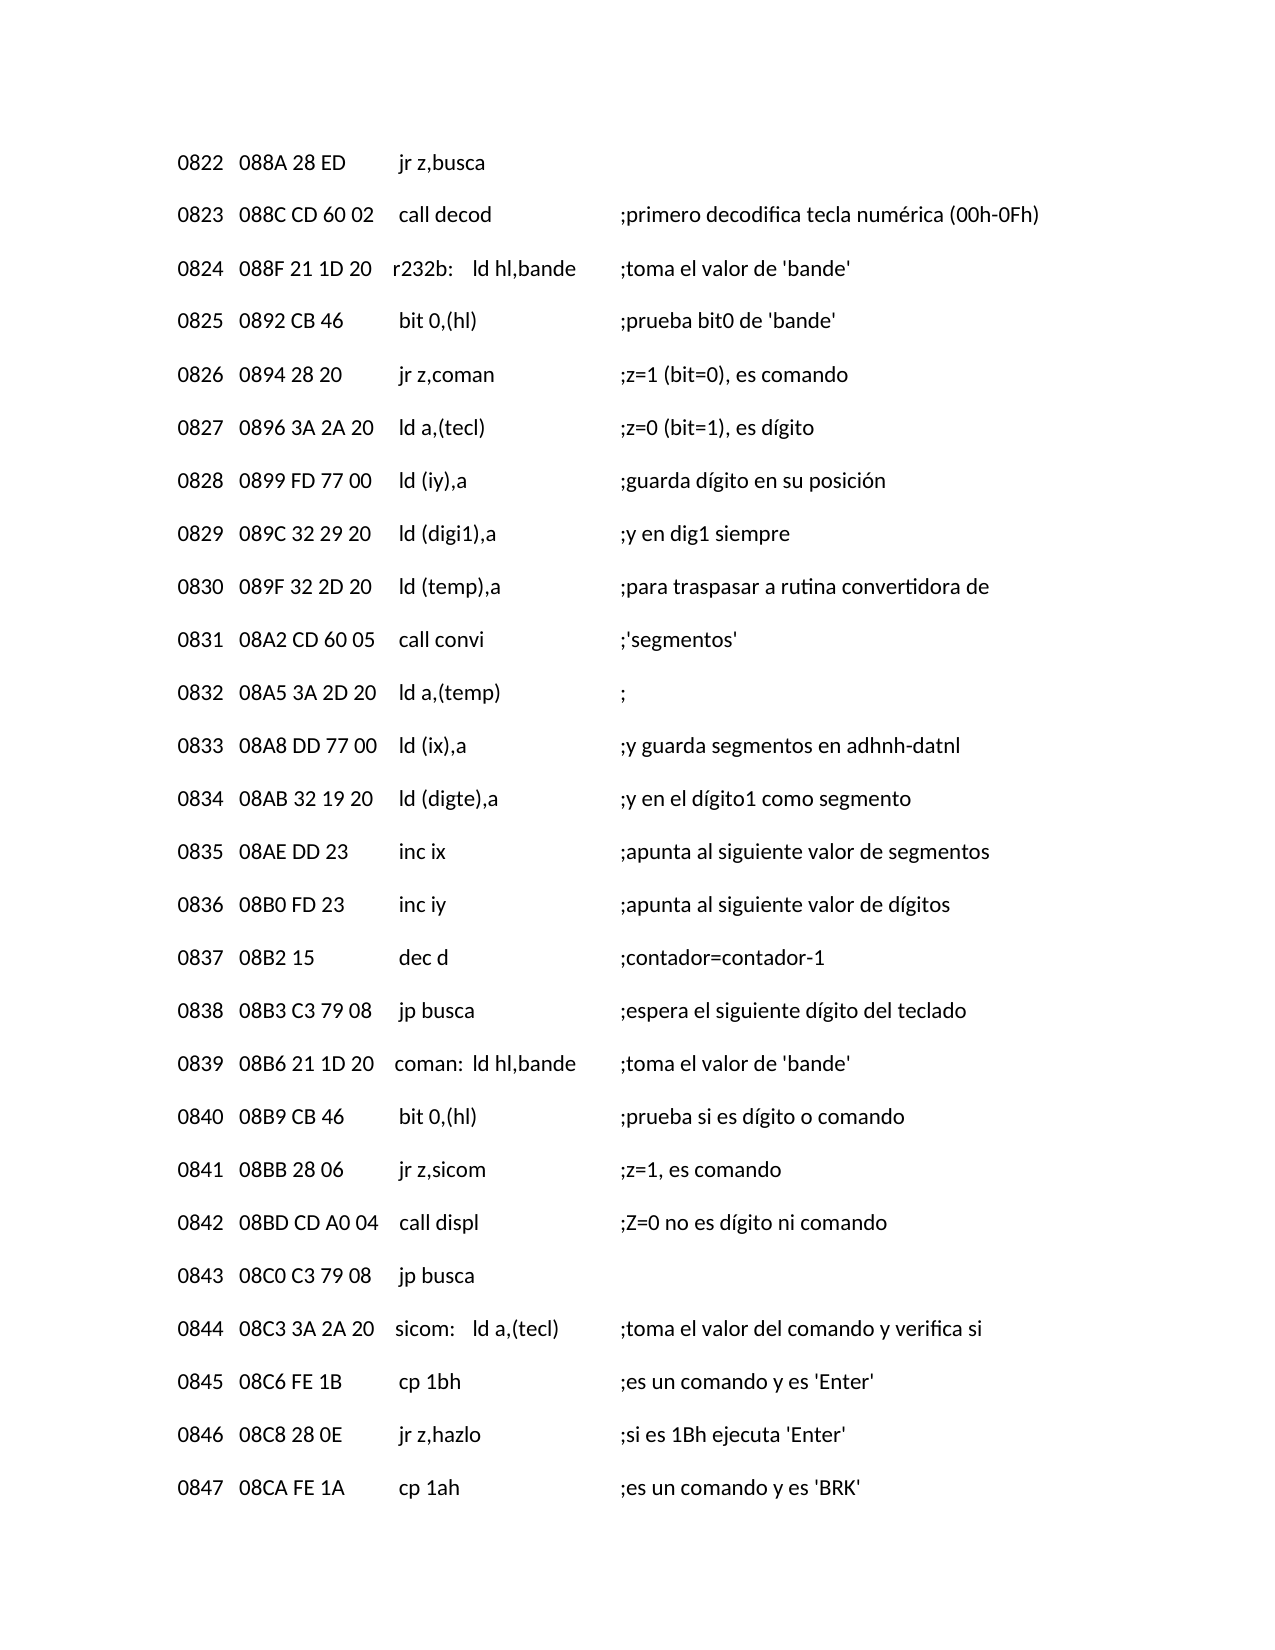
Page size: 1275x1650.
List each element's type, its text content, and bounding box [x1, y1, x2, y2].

text 0844 08C3 3A 2A 20 sicom: ld a,(tecl) ;toma el valor del comando y verifica si [177, 1314, 1098, 1342]
text 0824 088F 21 1D 20 r232b: ld hl,bande ;toma el valor de 'bande' [177, 254, 1098, 282]
text 0835 08AE DD 23 inc ix ;apunta al siguiente valor de segmentos [177, 837, 1098, 865]
text 0828 0899 FD 77 00 ld (iy),a ;guarda dígito en su posición [177, 466, 1098, 494]
text 0847 08CA FE 1A cp 1ah ;es un comando y es 'BRK' [177, 1473, 1098, 1501]
text 0845 08C6 FE 1B cp 1bh ;es un comando y es 'Enter' [177, 1367, 1098, 1395]
text 0837 08B2 15 dec d ;contador=contador-1 [177, 943, 1098, 971]
text 0836 08B0 FD 23 inc iy ;apunta al siguiente valor de dígitos [177, 890, 1098, 918]
text 0834 08AB 32 19 20 ld (digte),a ;y en el dígito1 como segmento [177, 784, 1098, 812]
text 0842 08BD CD A0 04 call displ ;Z=0 no es dígito ni comando [177, 1208, 1098, 1236]
text 0826 0894 28 20 jr z,coman ;z=1 (bit=0), es comando [177, 360, 1098, 388]
text 0825 0892 CB 46 bit 0,(hl) ;prueba bit0 de 'bande' [177, 307, 1098, 335]
text 0839 08B6 21 1D 20 coman: ld hl,bande ;toma el valor de 'bande' [177, 1049, 1098, 1077]
text 0830 089F 32 2D 20 ld (temp),a ;para traspasar a rutina convertidora de [177, 572, 1098, 600]
text 0827 0896 3A 2A 20 ld a,(tecl) ;z=0 (bit=1), es dígito [177, 413, 1098, 441]
text 0829 089C 32 29 20 ld (digi1),a ;y en dig1 siempre [177, 519, 1098, 547]
text 0843 08C0 C3 79 08 jp busca [177, 1261, 1098, 1289]
text 0838 08B3 C3 79 08 jp busca ;espera el siguiente dígito del teclado [177, 996, 1098, 1024]
text 0846 08C8 28 0E jr z,hazlo ;si es 1Bh ejecuta 'Enter' [177, 1420, 1098, 1448]
text 0823 088C CD 60 02 call decod ;primero decodifica tecla numérica (00h-0Fh) [177, 201, 1098, 229]
text 0833 08A8 DD 77 00 ld (ix),a ;y guarda segmentos en adhnh-datnl [177, 731, 1098, 759]
text 0832 08A5 3A 2D 20 ld a,(temp) ; [177, 678, 1098, 706]
text 0840 08B9 CB 46 bit 0,(hl) ;prueba si es dígito o comando [177, 1102, 1098, 1130]
text 0841 08BB 28 06 jr z,sicom ;z=1, es comando [177, 1155, 1098, 1183]
text 0831 08A2 CD 60 05 call convi ;'segmentos' [177, 625, 1098, 653]
text 0822 088A 28 ED jr z,busca [177, 148, 1098, 176]
